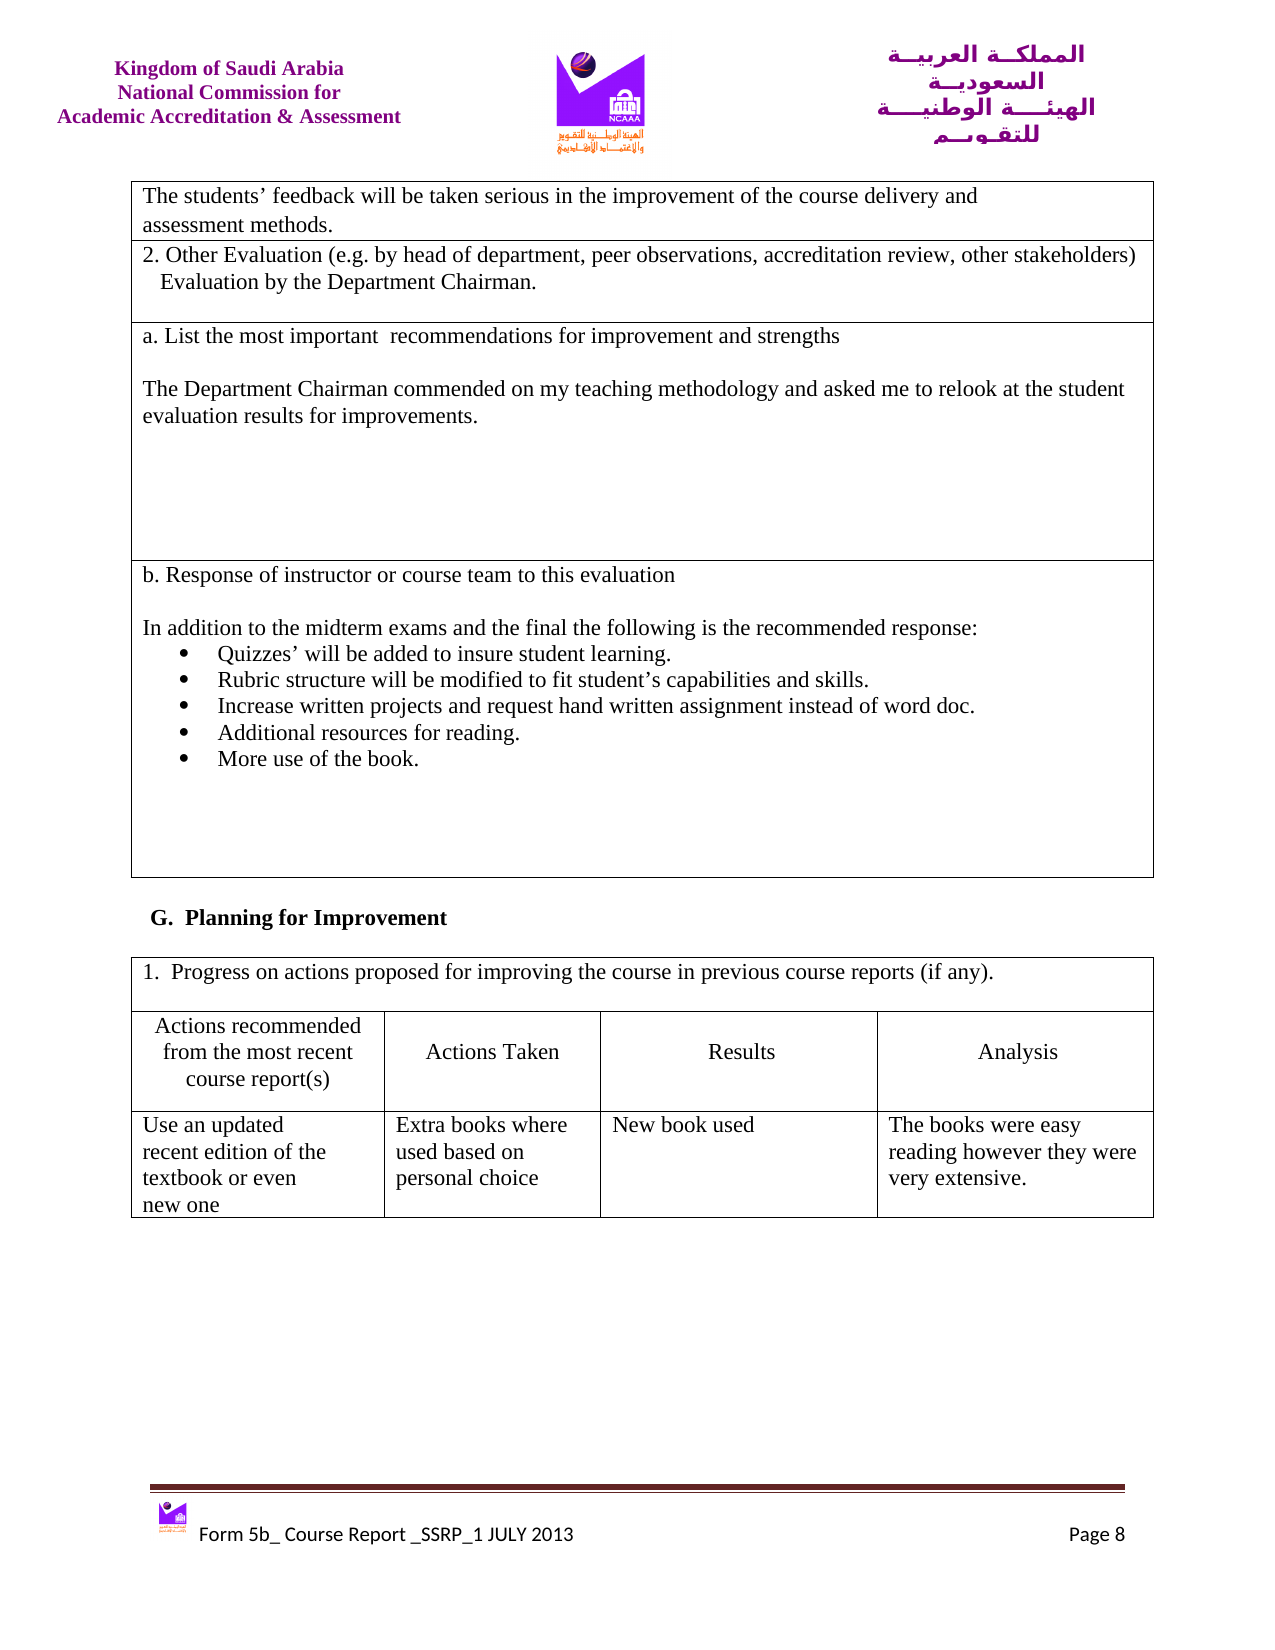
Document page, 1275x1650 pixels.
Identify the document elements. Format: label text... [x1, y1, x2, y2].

table_cell 2. Other Evaluation (e.g. by head of department, peer observations, accreditation review, other stakeholders) Evaluation by the Department Chairman.‎ [132, 241, 1153, 322]
table_cell Extra books where used based on personal choice [385, 1112, 600, 1217]
picture [150, 1495, 195, 1541]
table_cell Use an updated recent edition of the textbook or even new one [132, 1112, 384, 1217]
picture [528, 30, 672, 181]
table_cell Actions Taken [385, 1012, 600, 1111]
table_cell Results [601, 1012, 877, 1111]
table_cell Analysis [878, 1012, 1153, 1111]
table_cell a. List the most important recommendations for improvement and strengths The Department Chairman commended on my teaching methodology and asked me to ‎relook at ‎the student evaluation results for improvements.‎ [132, 323, 1153, 560]
table_cell New book used [601, 1112, 877, 1217]
table_cell b. Response of instructor or course team to this evaluation In addition to the midterm exams and the final the following is the recommended response: Quizzes’ will be added to insure student learning. Rubric structure will be modified to fit student’s capabilities and skills. Increase written projects and request hand written assignment instead of word doc. Additional resources for reading. More use of the book. [132, 561, 1153, 877]
table_header 1. Progress on actions proposed for improving the course in previous course reports (if any). [132, 958, 1153, 1011]
table_cell Actions recommended from the most recent course report(s) [132, 1012, 384, 1111]
text G. Planning for Improvement [150, 904, 1125, 931]
table_cell The books were easy reading however they were very extensive. [878, 1112, 1153, 1217]
